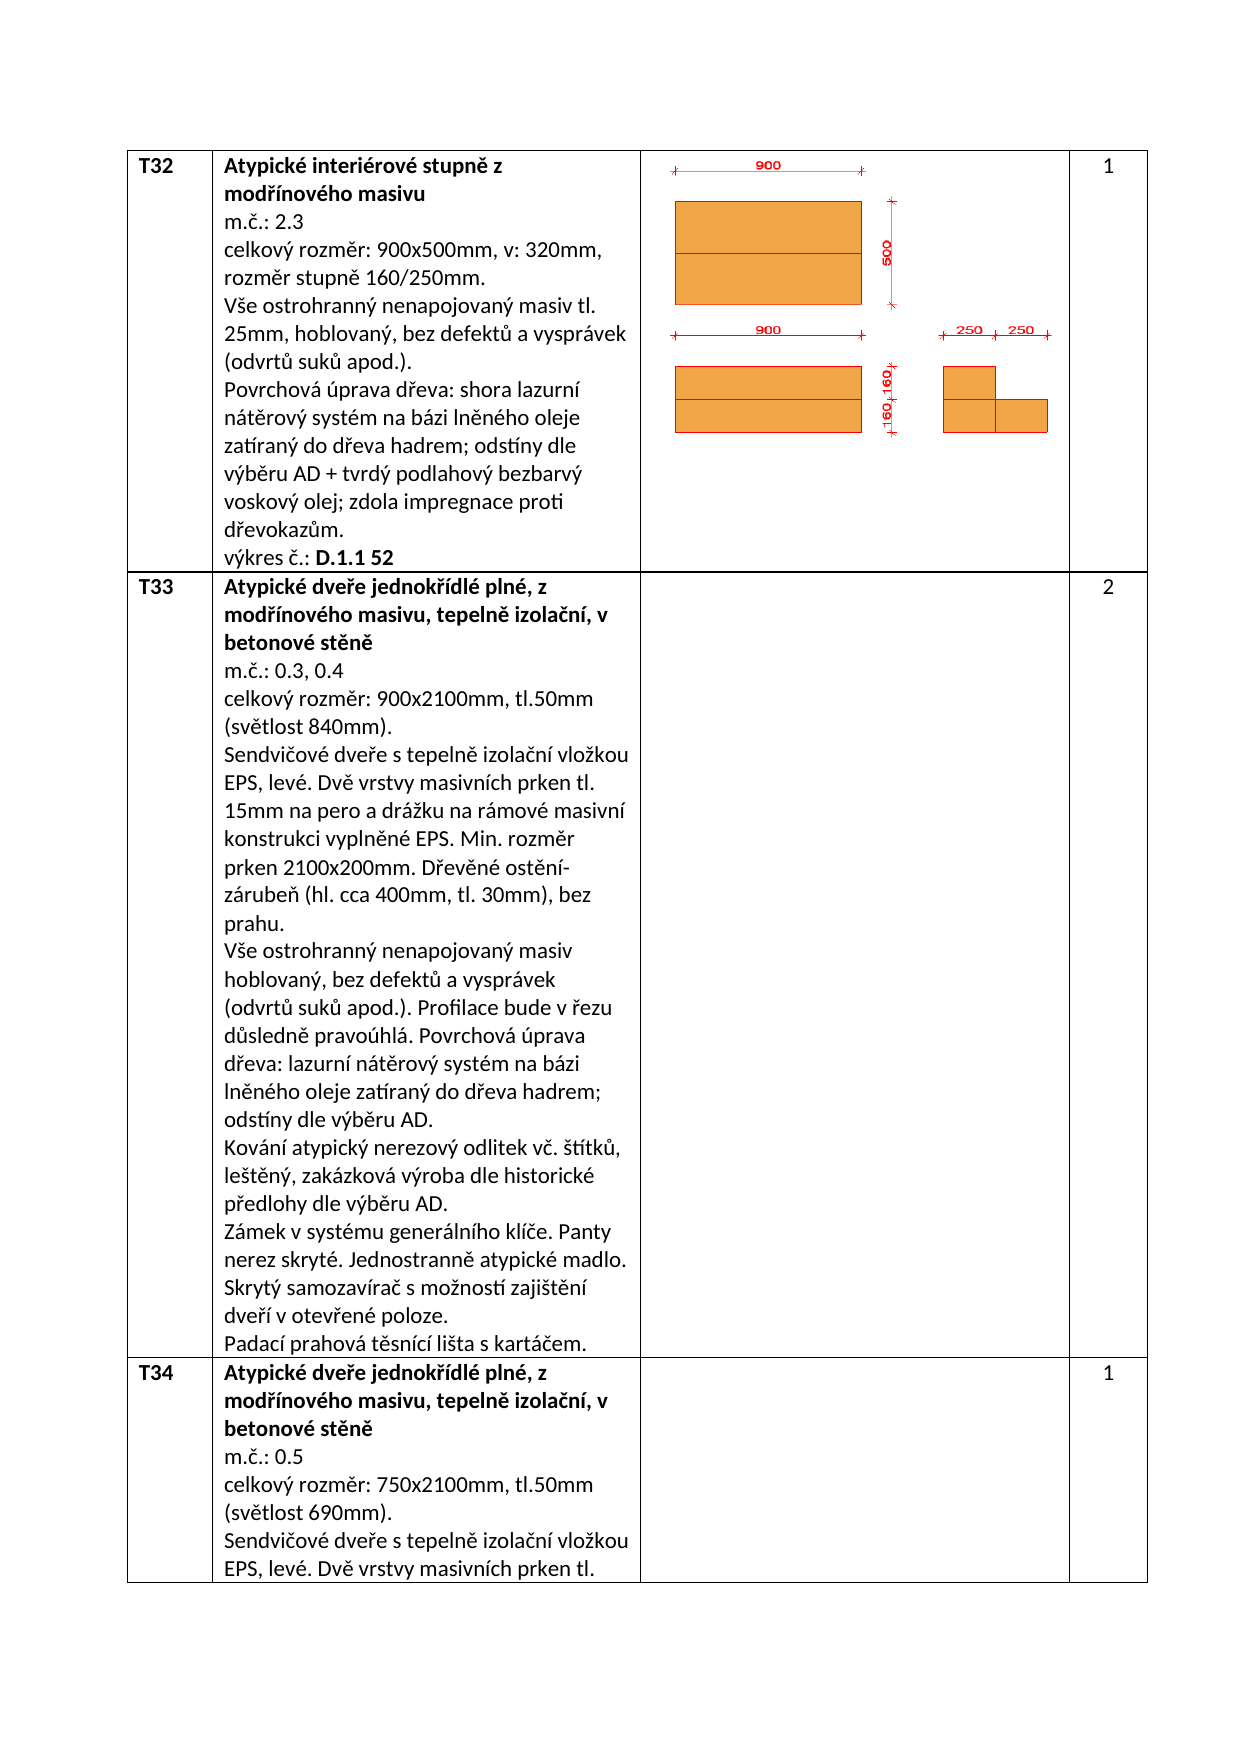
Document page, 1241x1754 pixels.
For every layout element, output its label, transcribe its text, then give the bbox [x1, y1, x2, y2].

table_cell T33 [128, 573, 212, 1357]
table_cell 1 [1070, 1358, 1147, 1582]
table_cell T34 [128, 1358, 212, 1582]
picture [652, 151, 1059, 445]
table_cell Atypické dveře jednokřídlé plné, z modřínového masivu, tepelně izolační, v betonové stěně m.č.: 0.3, 0.4 celkový rozměr: 900x2100mm, tl.50mm (světlost 840mm). Sendvičové dveře s tepelně izolační vložkou EPS, levé. Dvě vrstvy masivních prken tl. 15mm na pero a drážku na rámové masivní konstrukci vyplněné EPS. Min. rozměr prken 2100x200mm. Dřevěné ostění-zárubeň (hl. cca 400mm, tl. 30mm), bez prahu. Vše ostrohranný nenapojovaný masiv hoblovaný, bez defektů a vysprávek (odvrtů suků apod.). Profilace bude v řezu důsledně pravoúhlá. Povrchová úprava dřeva: lazurní nátěrový systém na bázi lněného oleje zatíraný do dřeva hadrem; odstíny dle výběru AD. Kování atypický nerezový odlitek vč. štítků, leštěný, zakázková výroba dle historické předlohy dle výběru AD. Zámek v systému generálního klíče. Panty nerez skryté. Jednostranně atypické madlo. Skrytý samozavírač s možností zajištění dveří v otevřené poloze. Padací prahová těsnící lišta s kartáčem. [213, 573, 640, 1357]
table_cell Atypické interiérové stupně z modřínového masivu m.č.: 2.3 celkový rozměr: 900x500mm, v: 320mm, rozměr stupně 160/250mm. Vše ostrohranný nenapojovaný masiv tl. 25mm, hoblovaný, bez defektů a vysprávek (odvrtů suků apod.). Povrchová úprava dřeva: shora lazurní nátěrový systém na bázi lněného oleje zatíraný do dřeva hadrem; odstíny dle výběru AD + tvrdý podlahový bezbarvý voskový olej; zdola impregnace proti dřevokazům. výkres č.: D.1.1 52 [213, 151, 640, 571]
table_cell 2 [1070, 573, 1147, 1357]
table_cell T32 [128, 151, 212, 571]
table_cell [641, 1358, 1069, 1582]
table_cell 1 [1070, 151, 1147, 571]
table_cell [213, 1358, 640, 1582]
table_cell [641, 573, 1069, 1357]
table_cell [641, 151, 1069, 571]
